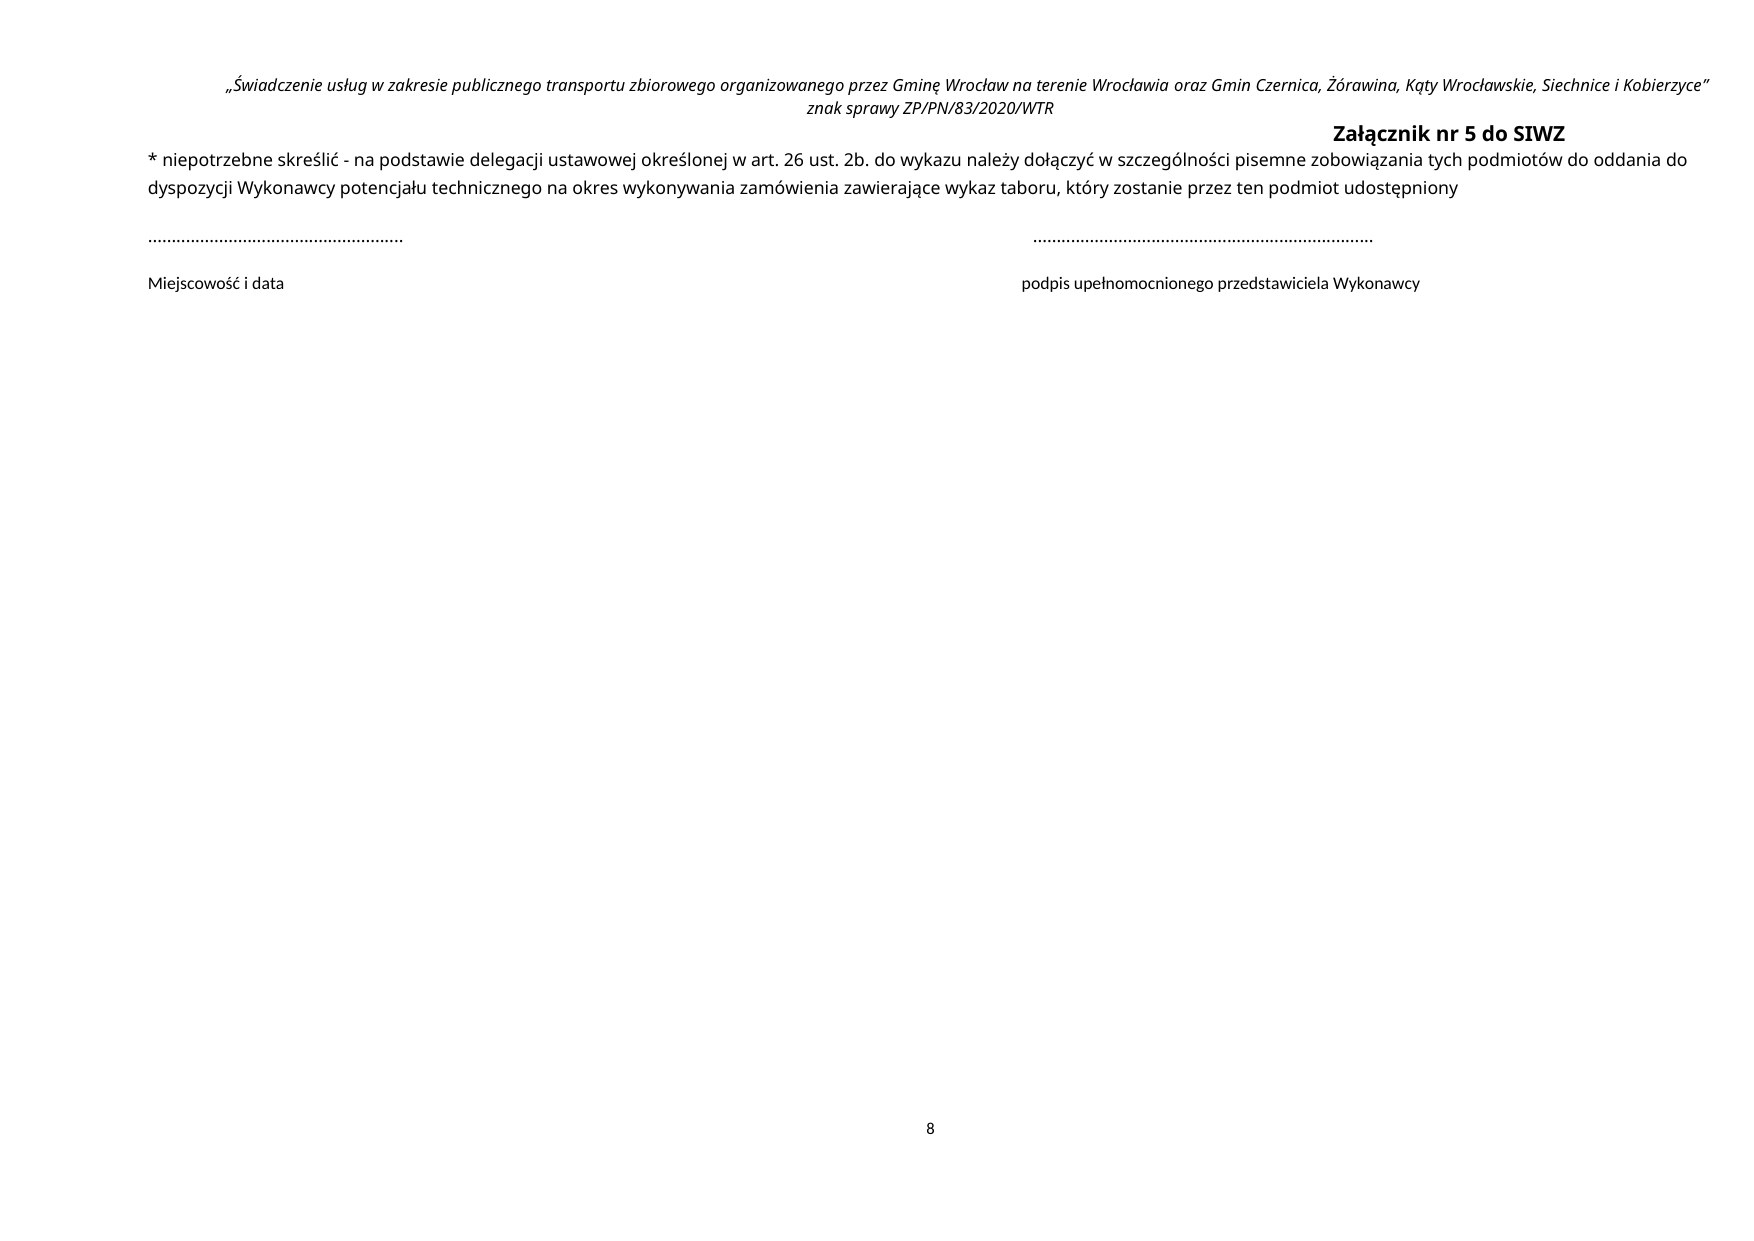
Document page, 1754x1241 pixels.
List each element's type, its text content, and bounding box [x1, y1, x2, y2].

text ...................................................... ........................................................................ [148, 224, 1713, 248]
text Miejscowość i data podpis upełnomocnionego przedstawiciela Wykonawcy [148, 272, 1713, 294]
text * niepotrzebne skreślić - na podstawie delegacji ustawowej określonej w art. 26 ust. 2b. do wykazu należy dołączyć w szczególności pisemne zobowiązania tych podmiotów do oddania do dyspozycji Wykonawcy potencjału technicznego na okres wykonywania zamówienia zawierające wykaz taboru, który zostanie przez ten podmiot udostępniony [148, 148, 1713, 199]
